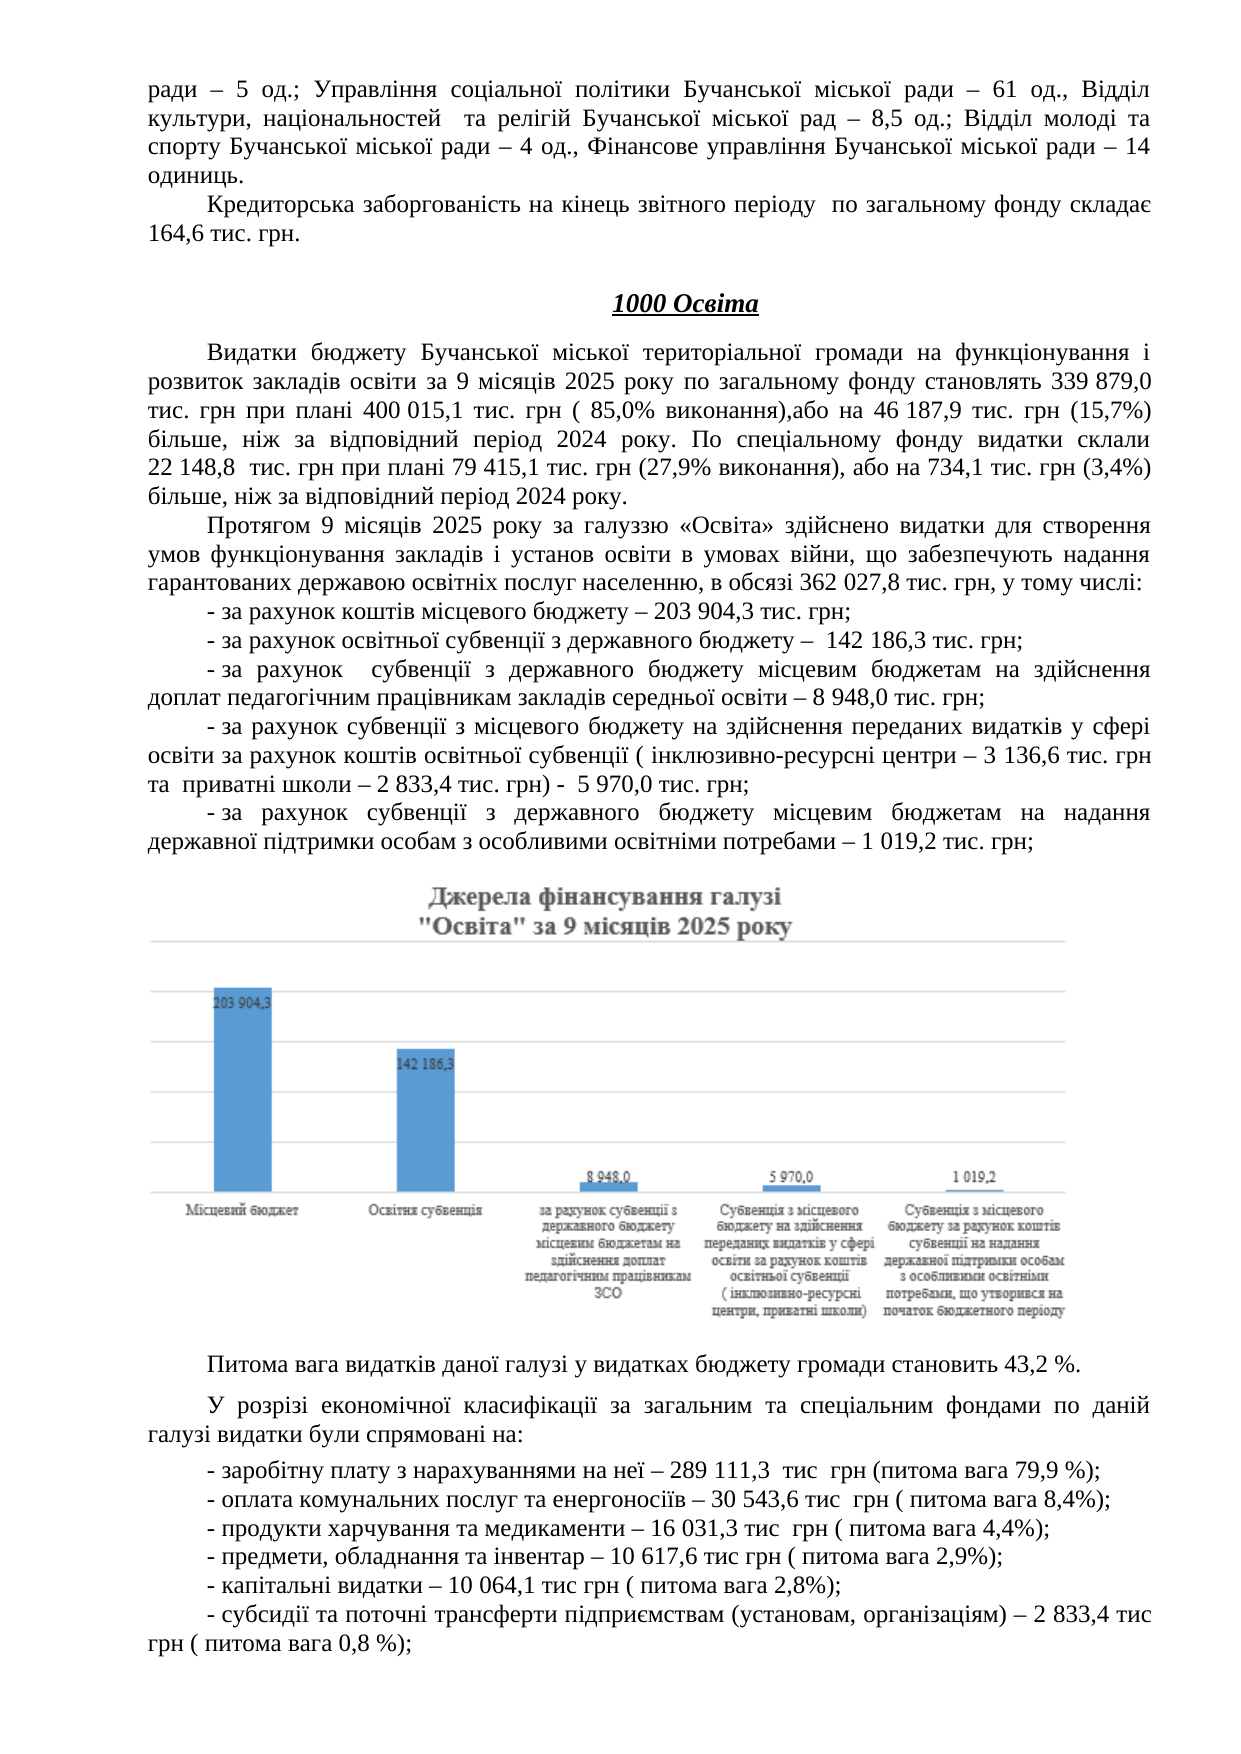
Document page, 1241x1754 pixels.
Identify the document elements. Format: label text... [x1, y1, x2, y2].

list заробітну плату з нарахуваннями на неї – 289 111,3 тис грн (питома вага 79,9 %); [148, 1455, 1152, 1484]
text Протягом 9 місяців 2025 року за галуззю «Освіта» здійснено видатки для створення умов функціонування закладів і установ освіти в умовах війни, що забезпечують надання гарантованих державою освітніх послуг населенню, в обсязі 362 027,8 тис. грн, у тому числі: [148, 510, 1152, 596]
text Питома вага видатків даної галузі у видатках бюджету громади становить 43,2 %. [148, 1349, 1152, 1378]
list оплата комунальних послуг та енергоносіїв – 30 543,6 тис грн ( питома вага 8,4%); [148, 1484, 1152, 1513]
text У розрізі економічної класифікації за загальним та спеціальним фондами по даній галузі видатки були спрямовані на: [148, 1390, 1152, 1448]
text 1000 Освіта [148, 287, 1152, 318]
list предмети, обладнання та інвентар – 10 617,6 тис грн ( питома вага 2,9%); [148, 1541, 1152, 1570]
list за рахунок коштів місцевого бюджету – 203 904,3 тис. грн; [148, 596, 1152, 625]
text Видатки бюджету Бучанської міської територіальної громади на функціонування і розвиток закладів освіти за 9 місяців 2025 року по загальному фонду становлять 339 879,0 тис. грн при плані 400 015,1 тис. грн ( 85,0% виконання),або на 46 187,9 тис. грн (15,7%) більше, ніж за відповідний період 2024 року. По спеціальному фонду видатки склали 22 148,8 тис. грн при плані 79 415,1 тис. грн (27,9% виконання), або на 734,1 тис. грн (3,4%) більше, ніж за відповідний період 2024 року. [148, 337, 1152, 510]
picture [147, 883, 1093, 1336]
text Кредиторська заборгованість на кінець звітного періоду по загальному фонду складає 164,6 тис. грн. [148, 189, 1152, 246]
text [148, 74, 1152, 189]
list за рахунок субвенції з місцевого бюджету на здійснення переданих видатків у сфері освіти за рахунок коштів освітньої субвенції ( інклюзивно-ресурсні центри – 3 136,6 тис. грн та приватні школи – 2 833,4 тис. грн) - 5 970,0 тис. грн; [148, 711, 1152, 797]
list капітальні видатки – 10 064,1 тис грн ( питома вага 2,8%); [148, 1570, 1152, 1599]
list за рахунок субвенції з державного бюджету місцевим бюджетам на надання державної підтримки особам з особливими освітніми потребами – 1 019,2 тис. грн; [148, 797, 1152, 855]
list субсидії та поточні трансферти підприємствам (установам, організаціям) – 2 833,4 тис грн ( питома вага 0,8 %); [148, 1599, 1152, 1656]
list за рахунок освітньої субвенції з державного бюджету – 142 186,3 тис. грн; [148, 625, 1152, 654]
list за рахунок субвенції з державного бюджету місцевим бюджетам на здійснення доплат педагогічним працівникам закладів середньої освіти – 8 948,0 тис. грн; [148, 654, 1152, 711]
list продукти харчування та медикаменти – 16 031,3 тис грн ( питома вага 4,4%); [148, 1513, 1152, 1541]
